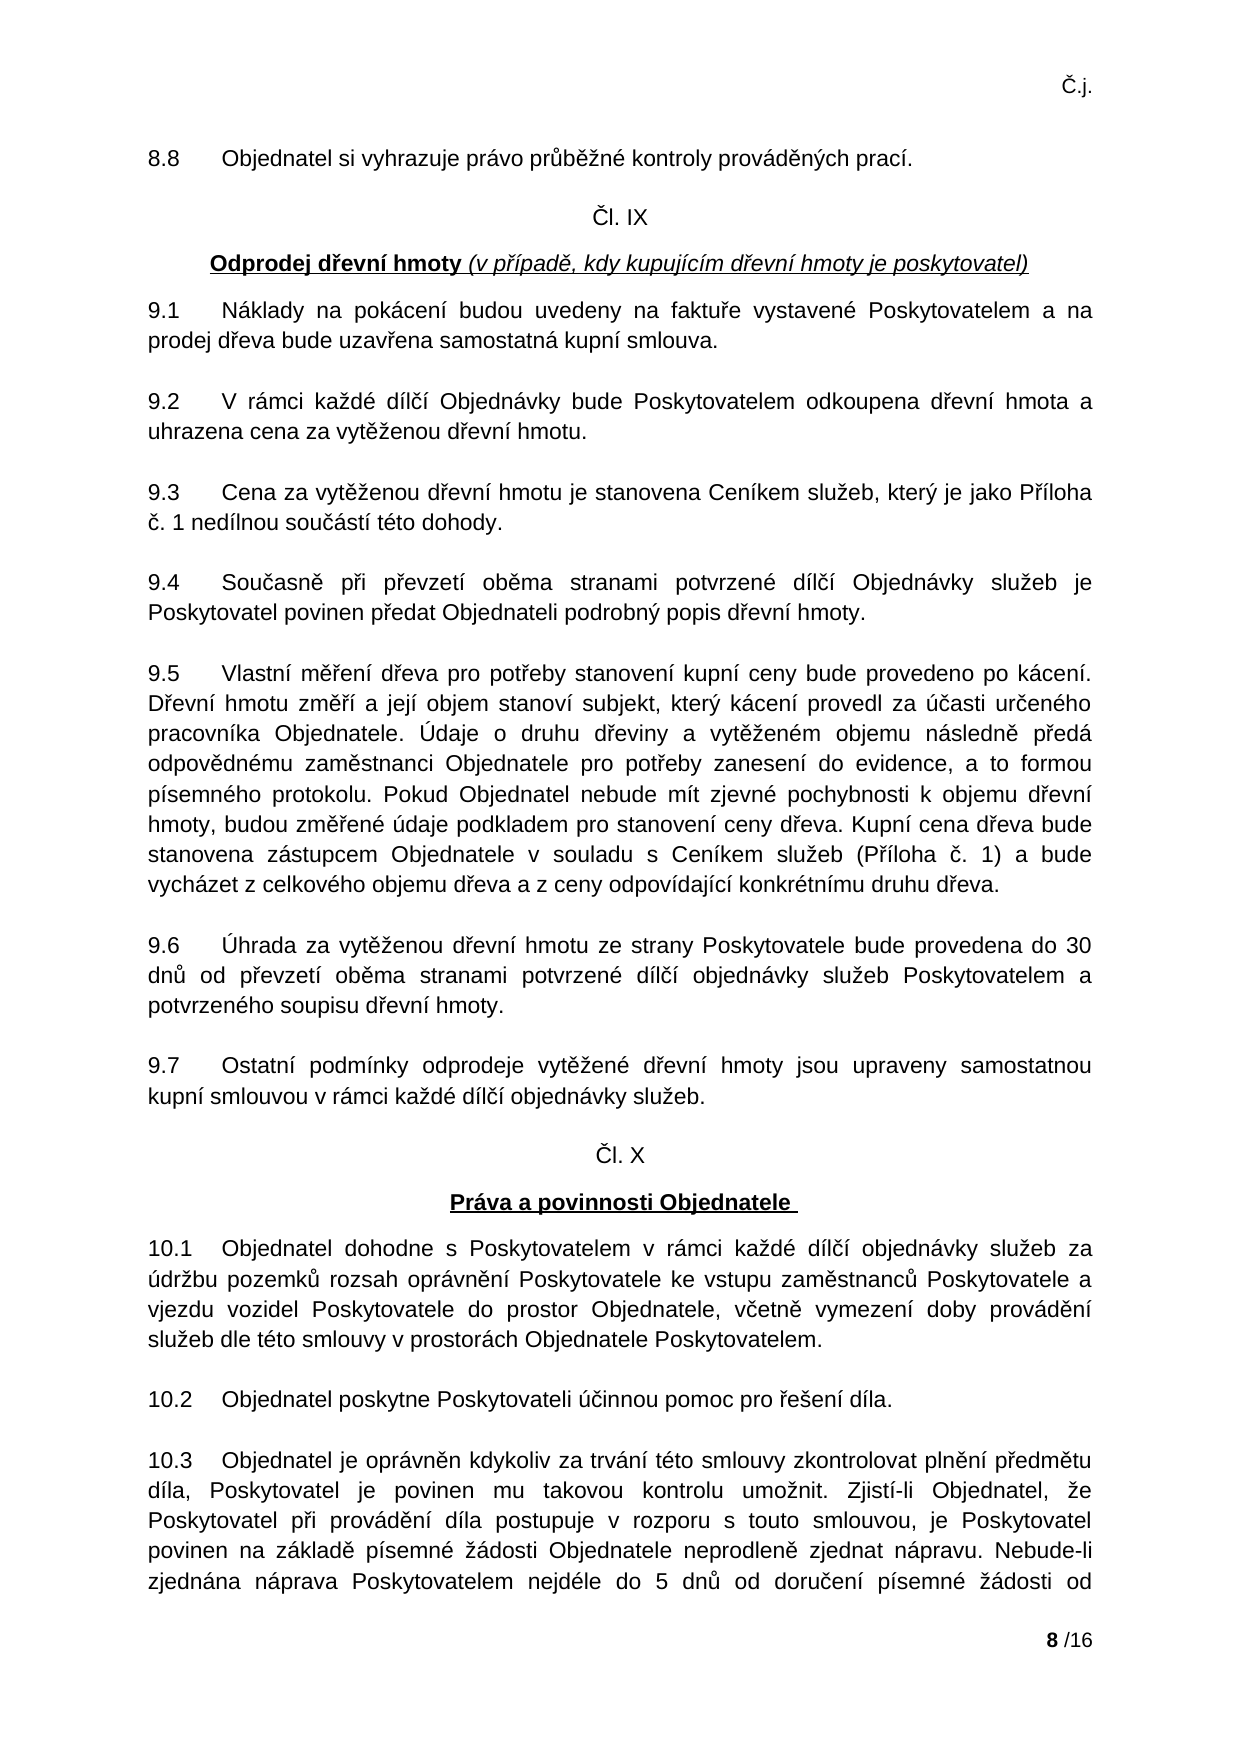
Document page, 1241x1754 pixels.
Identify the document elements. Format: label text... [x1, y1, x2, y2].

list Náklady na pokácení budou uvedeny na faktuře vystavené Poskytovatelem a na prodej dřeva bude uzavřena samostatná kupní smlouva. [148, 297, 1093, 354]
text Práva a povinnosti Objednatele [148, 1188, 1093, 1215]
list V rámci každé dílčí Objednávky bude Poskytovatelem odkoupena dřevní hmota a uhrazena cena za vytěženou dřevní hmotu. [148, 388, 1093, 444]
list Objednatel si vyhrazuje právo průběžné kontroly prováděných prací. [148, 144, 1093, 171]
list Cena za vytěženou dřevní hmotu je stanovena Ceníkem služeb, který je jako Příloha č. 1 nedílnou součástí této dohody. [148, 478, 1093, 535]
text Čl. X [148, 1142, 1093, 1168]
list Vlastní měření dřeva pro potřeby stanovení kupní ceny bude provedeno po kácení. Dřevní hmotu změří a její objem stanoví subjekt, který kácení provedl za účasti určeného pracovníka Objednatele. Údaje o druhu dřeviny a vytěženém objemu následně předá odpovědnému zaměstnanci Objednatele pro potřeby zanesení do evidence, a to formou písemného protokolu. Pokud Objednatel nebude mít zjevné pochybnosti k objemu dřevní hmoty, budou změřené údaje podkladem pro stanovení ceny dřeva. Kupní cena dřeva bude stanovena zástupcem Objednatele v souladu s Ceníkem služeb (Příloha č. 1) a bude vycházet z celkového objemu dřeva a z ceny odpovídající konkrétnímu druhu dřeva. [148, 660, 1093, 898]
list Objednatel dohodne s Poskytovatelem v rámci každé dílčí objednávky služeb za údržbu pozemků rozsah oprávnění Poskytovatele ke vstupu zaměstnanců Poskytovatele a vjezdu vozidel Poskytovatele do prostor Objednatele, včetně vymezení doby provádění služeb dle této smlouvy v prostorách Objednatele Poskytovatelem. [148, 1235, 1093, 1352]
text Čl. IX [148, 203, 1093, 230]
list Objednatel poskytne Poskytovateli účinnou pomoc pro řešení díla. [148, 1386, 1093, 1413]
list Současně při převzetí oběma stranami potvrzené dílčí Objednávky služeb je Poskytovatel povinen předat Objednateli podrobný popis dřevní hmoty. [148, 569, 1093, 626]
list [148, 1447, 1093, 1594]
text Odprodej dřevní hmoty (v případě, kdy kupujícím dřevní hmoty je poskytovatel) [148, 250, 1093, 277]
list Ostatní podmínky odprodeje vytěžené dřevní hmoty jsou upraveny samostatnou kupní smlouvou v rámci každé dílčí objednávky služeb. [148, 1052, 1093, 1109]
list Úhrada za vytěženou dřevní hmotu ze strany Poskytovatele bude provedena do 30 dnů od převzetí oběma stranami potvrzené dílčí objednávky služeb Poskytovatelem a potvrzeného soupisu dřevní hmoty. [148, 932, 1093, 1018]
